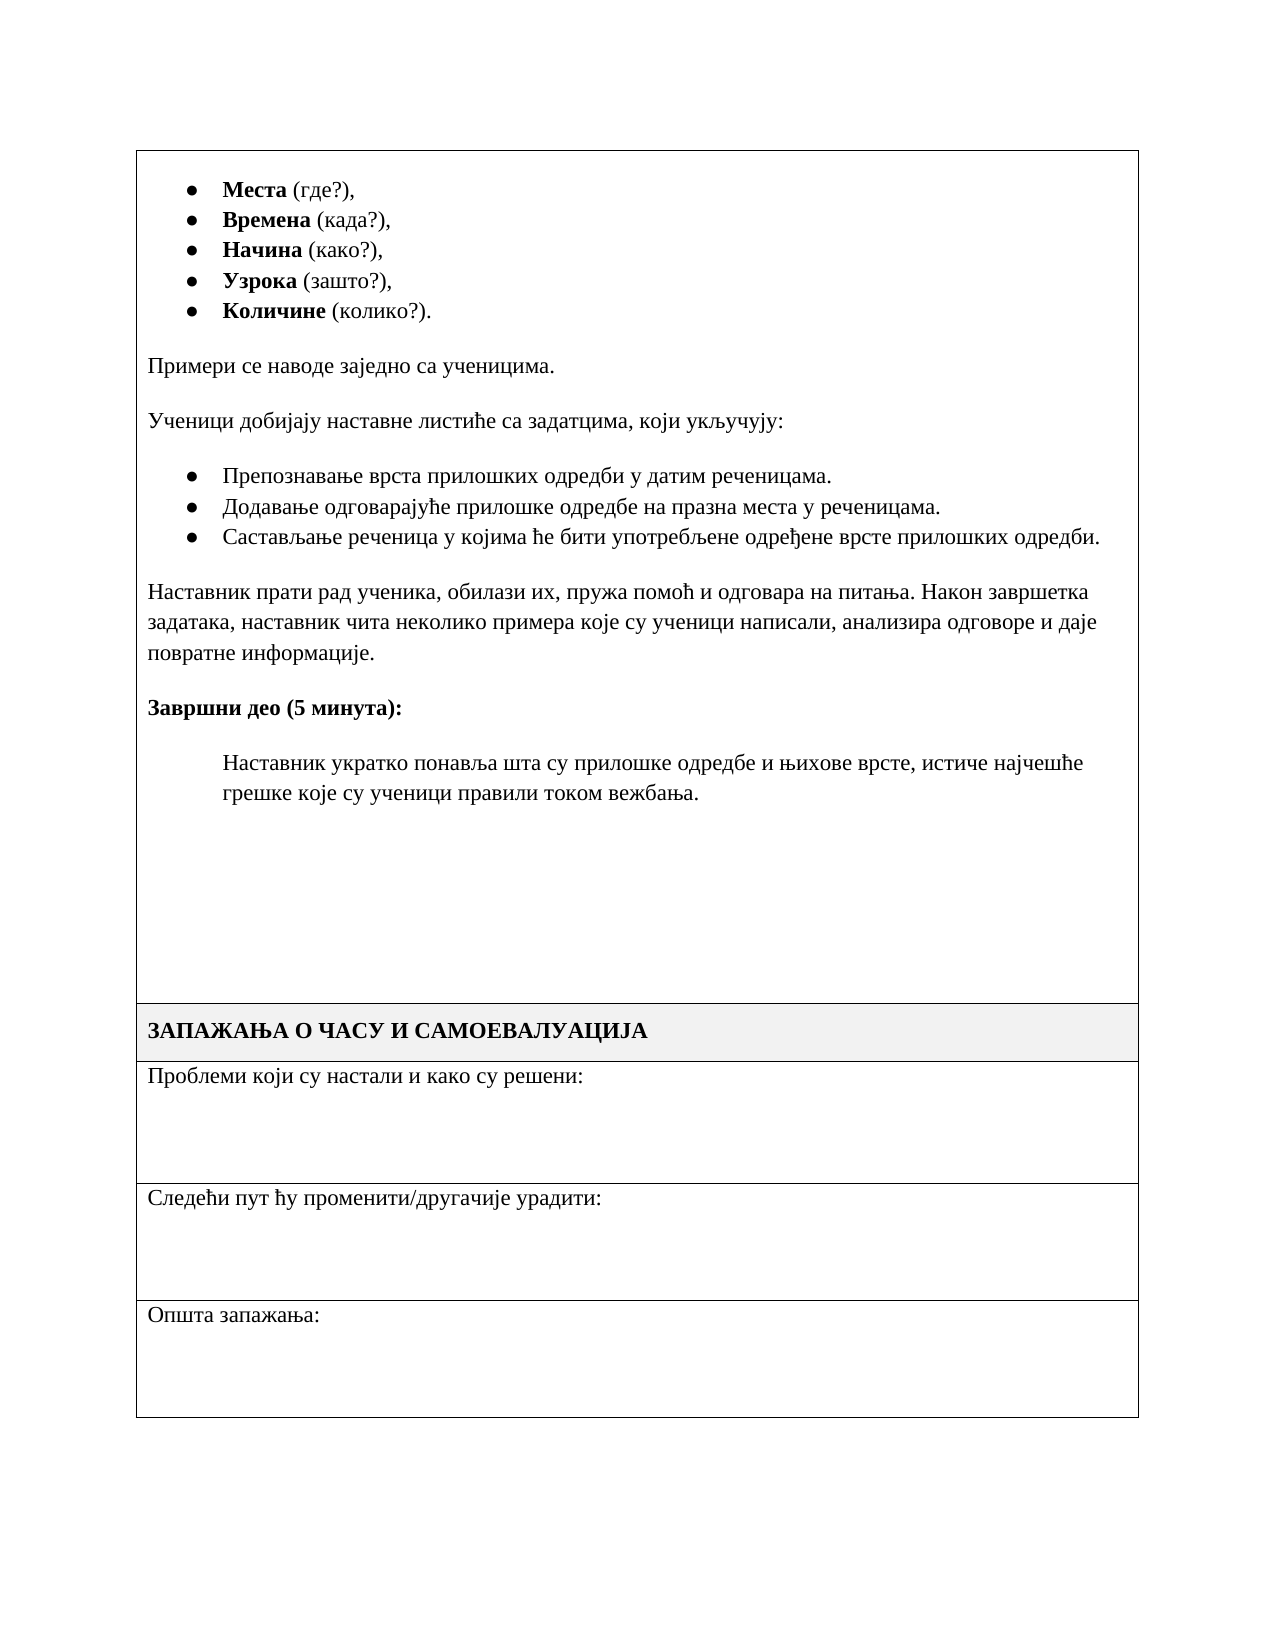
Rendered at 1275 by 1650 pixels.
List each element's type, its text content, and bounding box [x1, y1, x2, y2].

table_cell Општа запажања: [137, 1301, 1138, 1417]
table_cell Проблеми који су настали и како су решени: [137, 1062, 1138, 1183]
table_cell ЗАПАЖАЊА О ЧАСУ И САМОЕВАЛУАЦИЈА [137, 1004, 1138, 1061]
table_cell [137, 151, 1138, 1003]
table_cell Следећи пут ћу променити/другачије урадити: [137, 1184, 1138, 1300]
